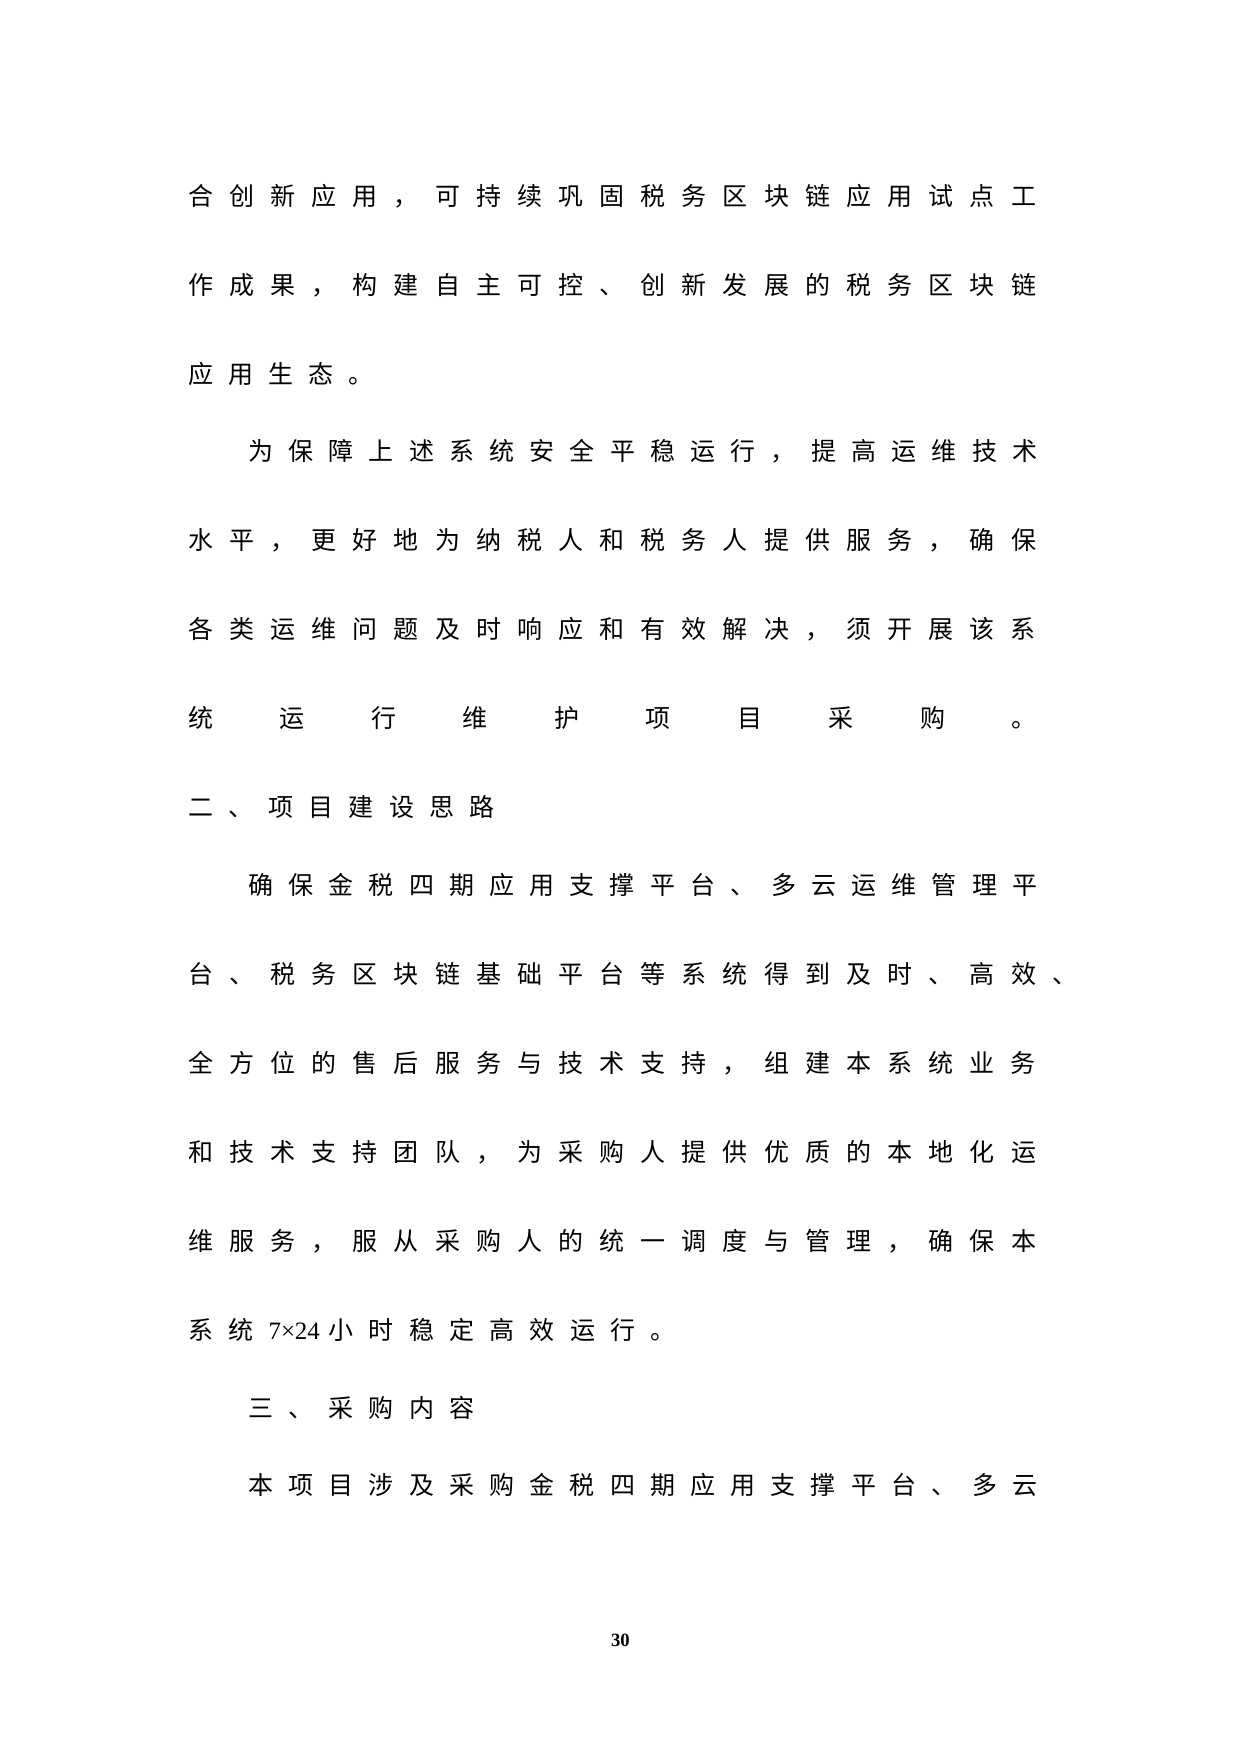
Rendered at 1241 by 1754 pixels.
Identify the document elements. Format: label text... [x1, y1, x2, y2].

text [188, 1454, 1052, 1513]
text 三、采购内容 [188, 1377, 1052, 1436]
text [188, 164, 1052, 402]
text 确保金税四期应用支撑平台、多云运维管理平台、税务区块链基础平台等系统得到及时、高效、全方位的售后服务与技术支持，组建本系统业务和技术支持团队，为采购人提供优质的本地化运维服务，服从采购人的统一调度与管理，确保本系统7×24小时稳定高效运行。 [188, 854, 1052, 1358]
text 为保障上述系统安全平稳运行，提高运维技术水平，更好地为纳税人和税务人提供服务，确保各类运维问题及时响应和有效解决，须开展该系统运行维护项目采购。 二、项目建设思路 [188, 420, 1052, 836]
